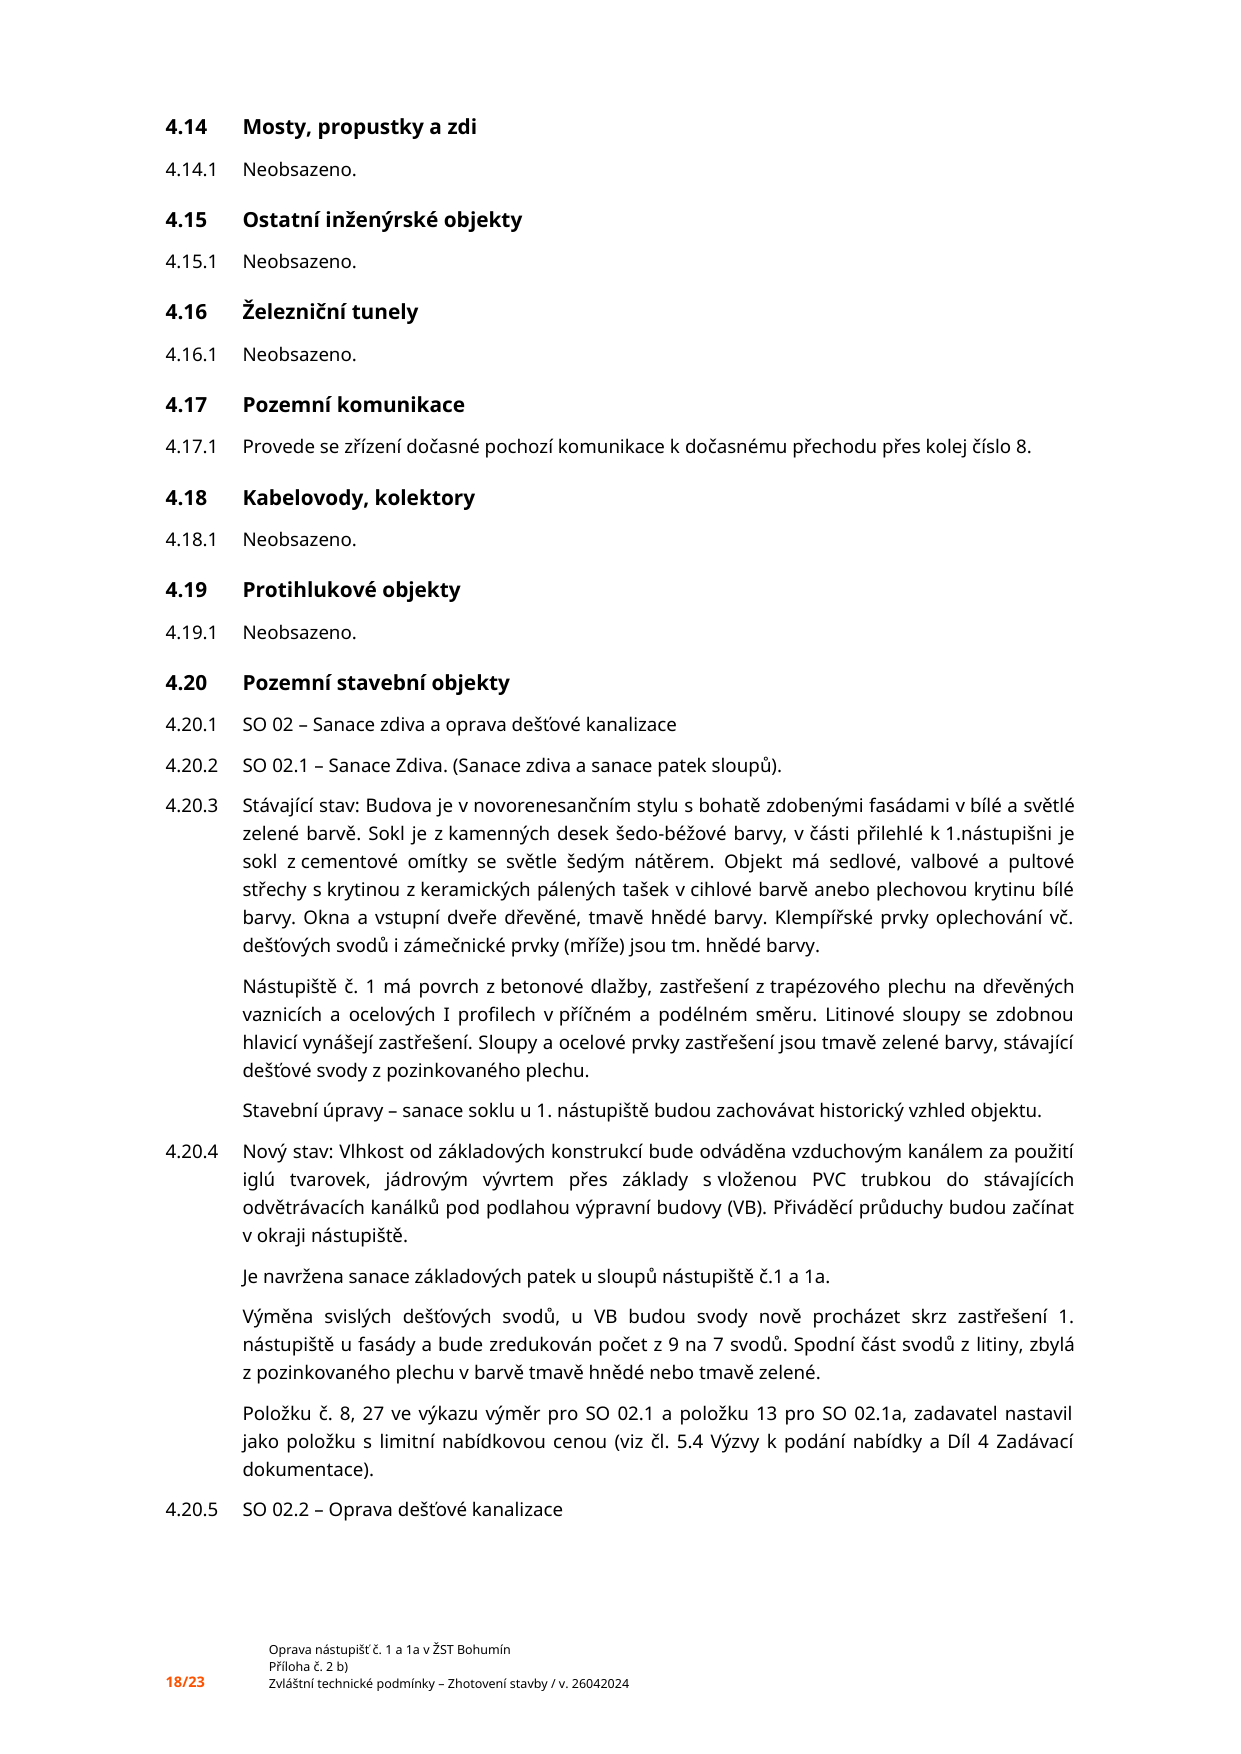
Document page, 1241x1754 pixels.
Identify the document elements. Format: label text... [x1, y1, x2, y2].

list Provede se zřízení dočasné pochozí komunikace k dočasnému přechodu přes kolej číslo 8. [165, 434, 1075, 459]
text Výměna svislých dešťových svodů, u VB budou svody nově procházet skrz zastřešení 1. nástupiště u fasády a bude zredukován počet z 9 na 7 svodů. Spodní část svodů z litiny, zbylá z pozinkovaného plechu v barvě tmavě hnědé nebo tmavě zelené. [242, 1303, 1075, 1385]
text Je navržena sanace základových patek u sloupů nástupiště č.1 a 1a. [242, 1263, 1075, 1288]
list SO 02.1 – Sanace Zdiva. (Sanace zdiva a sanace patek sloupů). [165, 752, 1075, 778]
list Pozemní komunikace [165, 390, 1075, 418]
list Ostatní inženýrské objekty [165, 205, 1075, 233]
list Nový stav: Vlhkost od základových konstrukcí bude odváděna vzduchovým kanálem za použití iglú tvarovek, jádrovým vývrtem přes základy s vloženou PVC trubkou do stávajících odvětrávacích kanálků pod podlahou výpravní budovy (VB). Přiváděcí průduchy budou začínat v okraji nástupiště. [165, 1138, 1075, 1248]
list Stávající stav: Budova je v novorenesančním stylu s bohatě zdobenými fasádami v bílé a světlé zelené barvě. Sokl je z kamenných desek šedo-béžové barvy, v části přilehlé k 1.nástupišni je sokl z cementové omítky se světle šedým nátěrem. Objekt má sedlové, valbové a pultové střechy s krytinou z keramických pálených tašek v cihlové barvě anebo plechovou krytinu bílé barvy. Okna a vstupní dveře dřevěné, tmavě hnědé barvy. Klempířské prvky oplechování vč. dešťových svodů i zámečnické prvky (mříže) jsou tm. hnědé barvy. [165, 793, 1075, 958]
list Kabelovody, kolektory [165, 483, 1075, 511]
list Neobsazeno. [165, 526, 1075, 552]
list Železniční tunely [165, 297, 1075, 326]
list Neobsazeno. [165, 619, 1075, 644]
list Neobsazeno. [165, 156, 1075, 181]
list SO 02.2 – Oprava dešťové kanalizace [165, 1497, 1075, 1522]
list Mosty, propustky a zdi [165, 112, 1075, 141]
list Pozemní stavební objekty [165, 668, 1075, 696]
text Položku č. 8, 27 ve výkazu výměr pro SO 02.1 a položku 13 pro SO 02.1a, zadavatel nastavil jako položku s limitní nabídkovou cenou (viz čl. 5.4 Výzvy k podání nabídky a Díl 4 Zadávací dokumentace). [242, 1400, 1075, 1482]
text Stavební úpravy – sanace soklu u 1. nástupiště budou zachovávat historický vzhled objektu. [242, 1098, 1075, 1123]
text Nástupiště č. 1 má povrch z betonové dlažby, zastřešení z trapézového plechu na dřevěných vaznicích a ocelových I profilech v příčném a podélném směru. Litinové sloupy se zdobnou hlavicí vynášejí zastřešení. Sloupy a ocelové prvky zastřešení jsou tmavě zelené barvy, stávající dešťové svody z pozinkovaného plechu. [242, 973, 1075, 1083]
list Neobsazeno. [165, 341, 1075, 367]
list Neobsazeno. [165, 248, 1075, 274]
list SO 02 – Sanace zdiva a oprava dešťové kanalizace [165, 712, 1075, 737]
list Protihlukové objekty [165, 575, 1075, 604]
